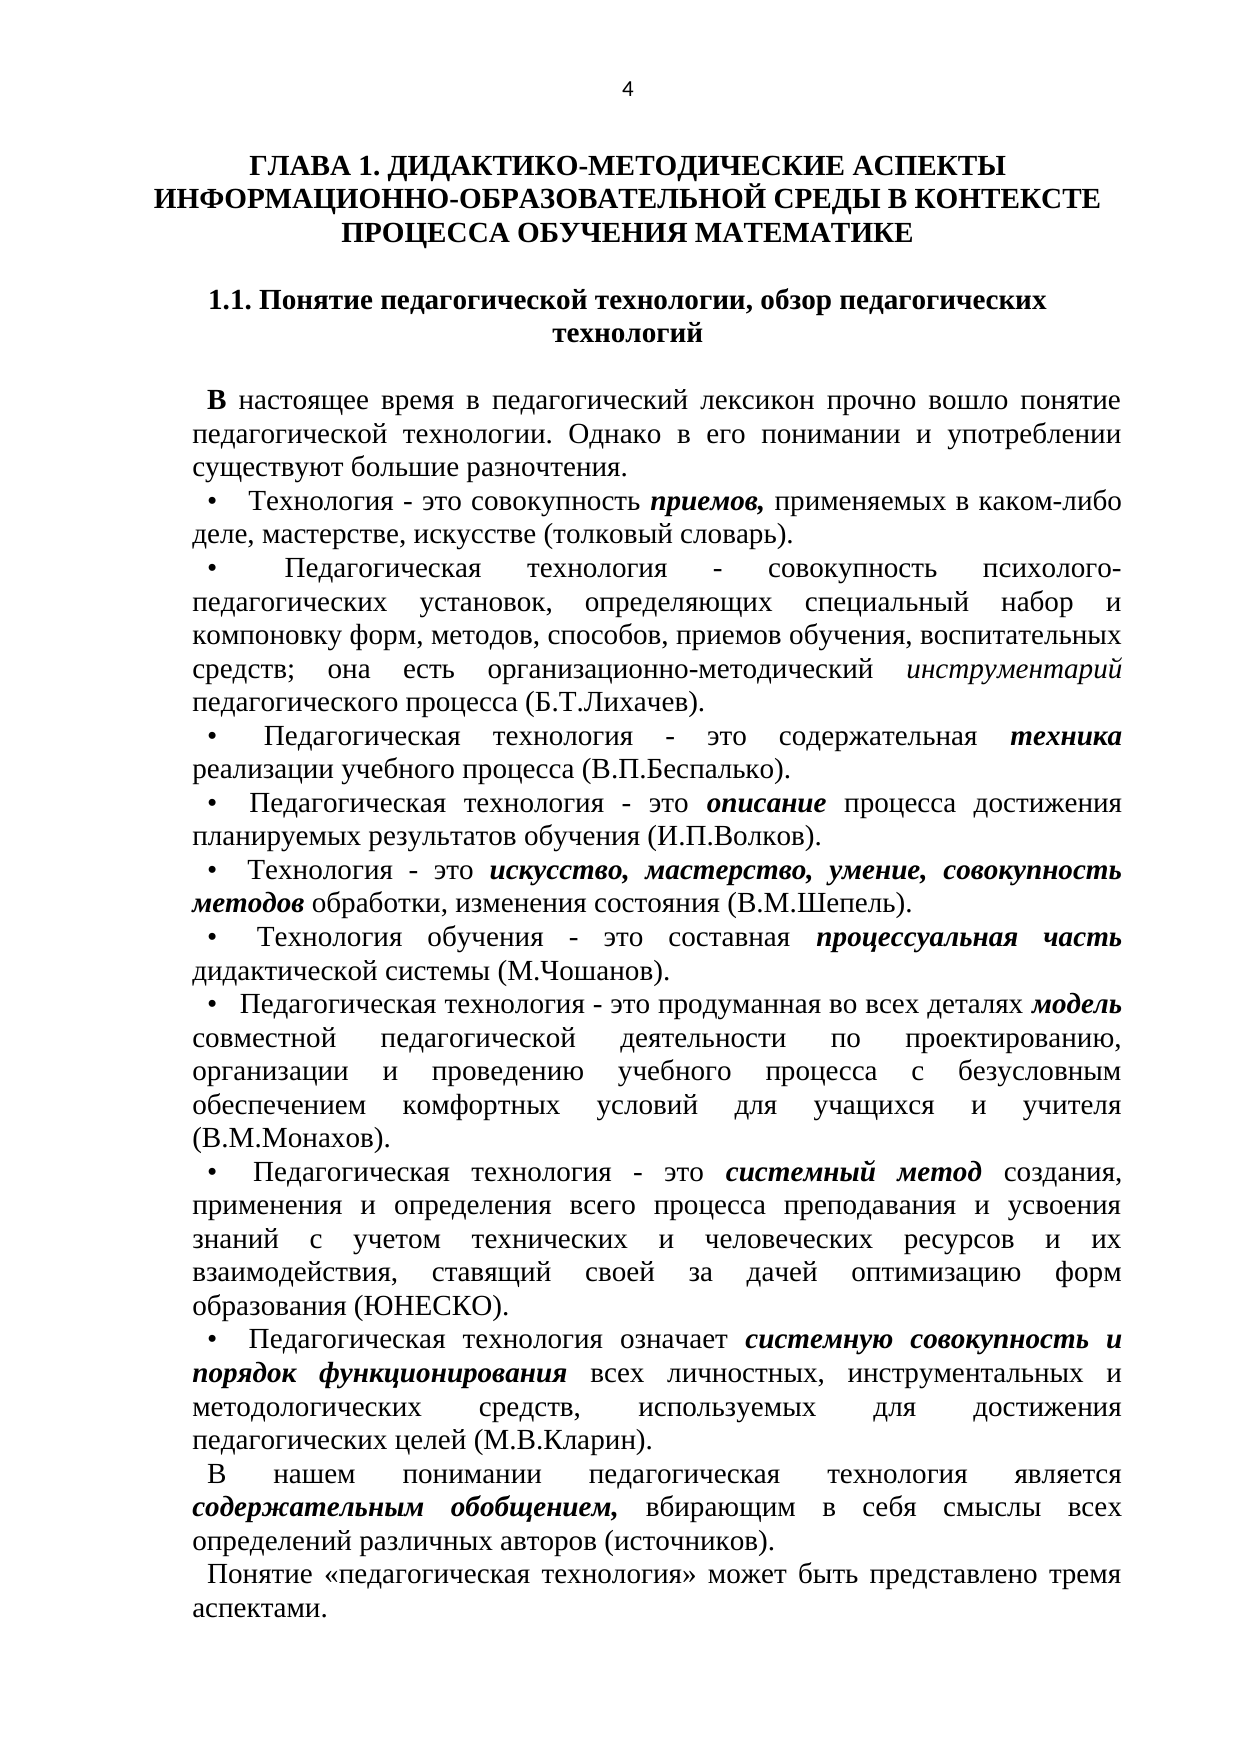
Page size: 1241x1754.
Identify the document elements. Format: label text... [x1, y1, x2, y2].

text • Педагогическая технология - это описание процесса достижения планируемых результатов обучения (И.П.Волков). [192, 785, 1122, 852]
text • Технология - это искусство, мастерство, умение, совокупность методов обработки, изменения состояния (В.М.Шепель). [192, 852, 1122, 919]
text 1.1. Понятие педагогической технологии, обзор педагогических технологий [133, 282, 1122, 349]
text • Педагогическая технология означает системную совокупность и порядок функционирования всех личностных, инструментальных и методологических средств, используемых для достижения педагогических целей (М.В.Кларин). [192, 1322, 1122, 1456]
text В нашем понимании педагогическая технология является содержательным обобщением, вбирающим в себя смыслы всех определений различных авторов (источников). [192, 1456, 1122, 1556]
text • Педагогическая технология - это содержательная техника реализации учебного процесса (В.П.Беспалько). [192, 718, 1122, 785]
text • Педагогическая технология - совокупность психолого-педагогических установок, определяющих специальный набор и компоновку форм, методов, способов, приемов обучения, воспитательных средств; она есть организационно-методический инструментарий педагогического процесса (Б.Т.Лихачев). [192, 550, 1122, 718]
text В настоящее время в педагогический лексикон прочно вошло понятие педагогической технологии. Однако в его понимании и употреблении существуют большие разночтения. [192, 382, 1122, 483]
text • Педагогическая технология - это продуманная во всех деталях модель совместной педагогической деятельности по проектированию, организации и проведению учебного процесса с безусловным обеспечением комфортных условий для учащихся и учителя (В.М.Монахов). [192, 986, 1122, 1154]
text • Технология - это совокупность приемов, применяемых в каком-либо деле, мастерстве, искусстве (толковый словарь). [192, 483, 1122, 550]
text • Технология обучения - это составная процессуальная часть дидактической системы (М.Чошанов). [192, 919, 1122, 986]
text ГЛАВА 1. ДИДАКТИКО-МЕТОДИЧЕСКИЕ АСПЕКТЫ ИНФОРМАЦИОННО-ОБРАЗОВАТЕЛЬНОЙ СРЕДЫ В КОНТЕКСТЕ ПРОЦЕССА ОБУЧЕНИЯ МАТЕМАТИКЕ [133, 148, 1122, 248]
text Понятие «педагогическая технология» может быть представлено тремя аспектами. [192, 1556, 1122, 1623]
text • Педагогическая технология - это системный метод создания, применения и определения всего процесса преподавания и усвоения знаний с учетом технических и человеческих ресурсов и их взаимодействия, ставящий своей за дачей оптимизацию форм образования (ЮНЕСКО). [192, 1154, 1122, 1322]
